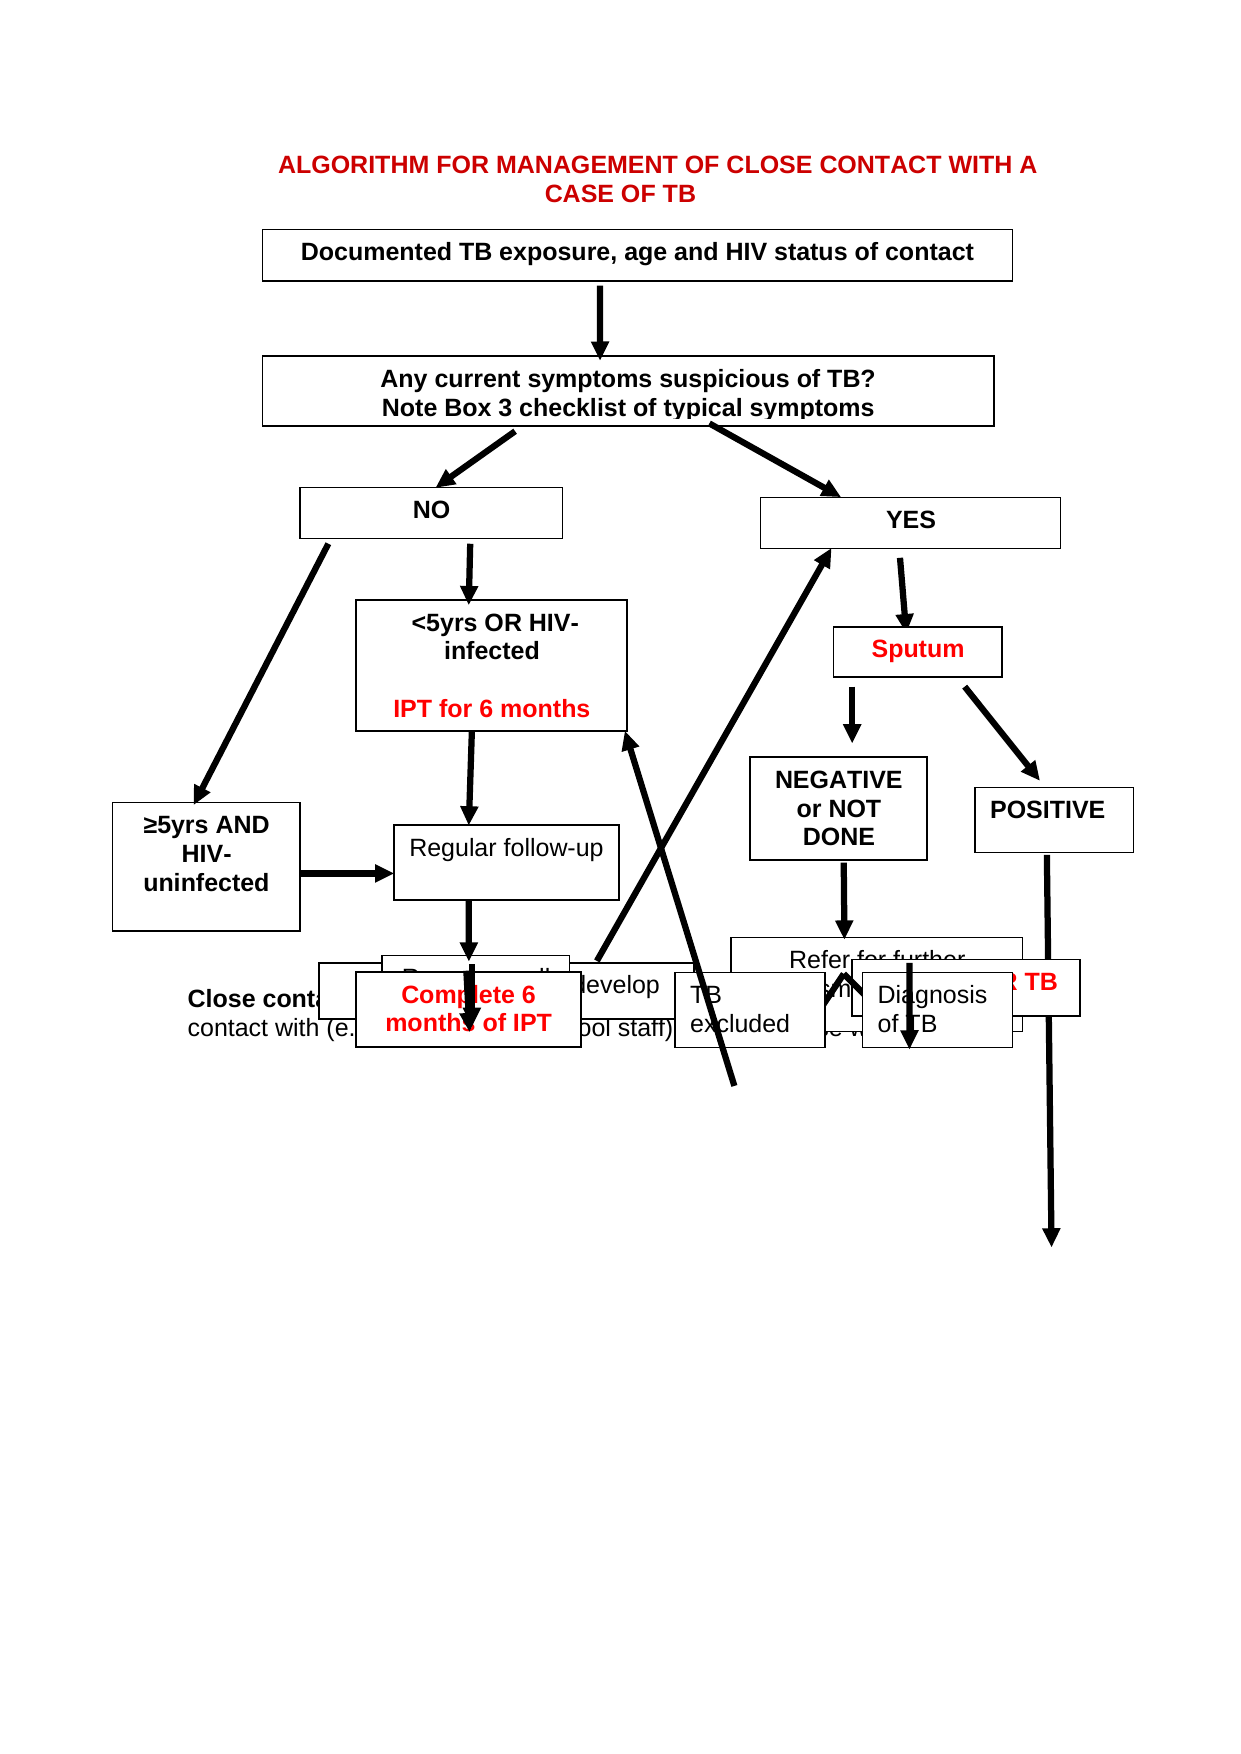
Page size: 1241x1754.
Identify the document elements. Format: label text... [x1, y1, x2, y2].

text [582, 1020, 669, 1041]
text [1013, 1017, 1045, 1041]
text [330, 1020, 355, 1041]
text ALGORITHM FOR MANAGEMENT OF CLOSE CONTACT WITH A CASE OF TB [187, 150, 1053, 207]
